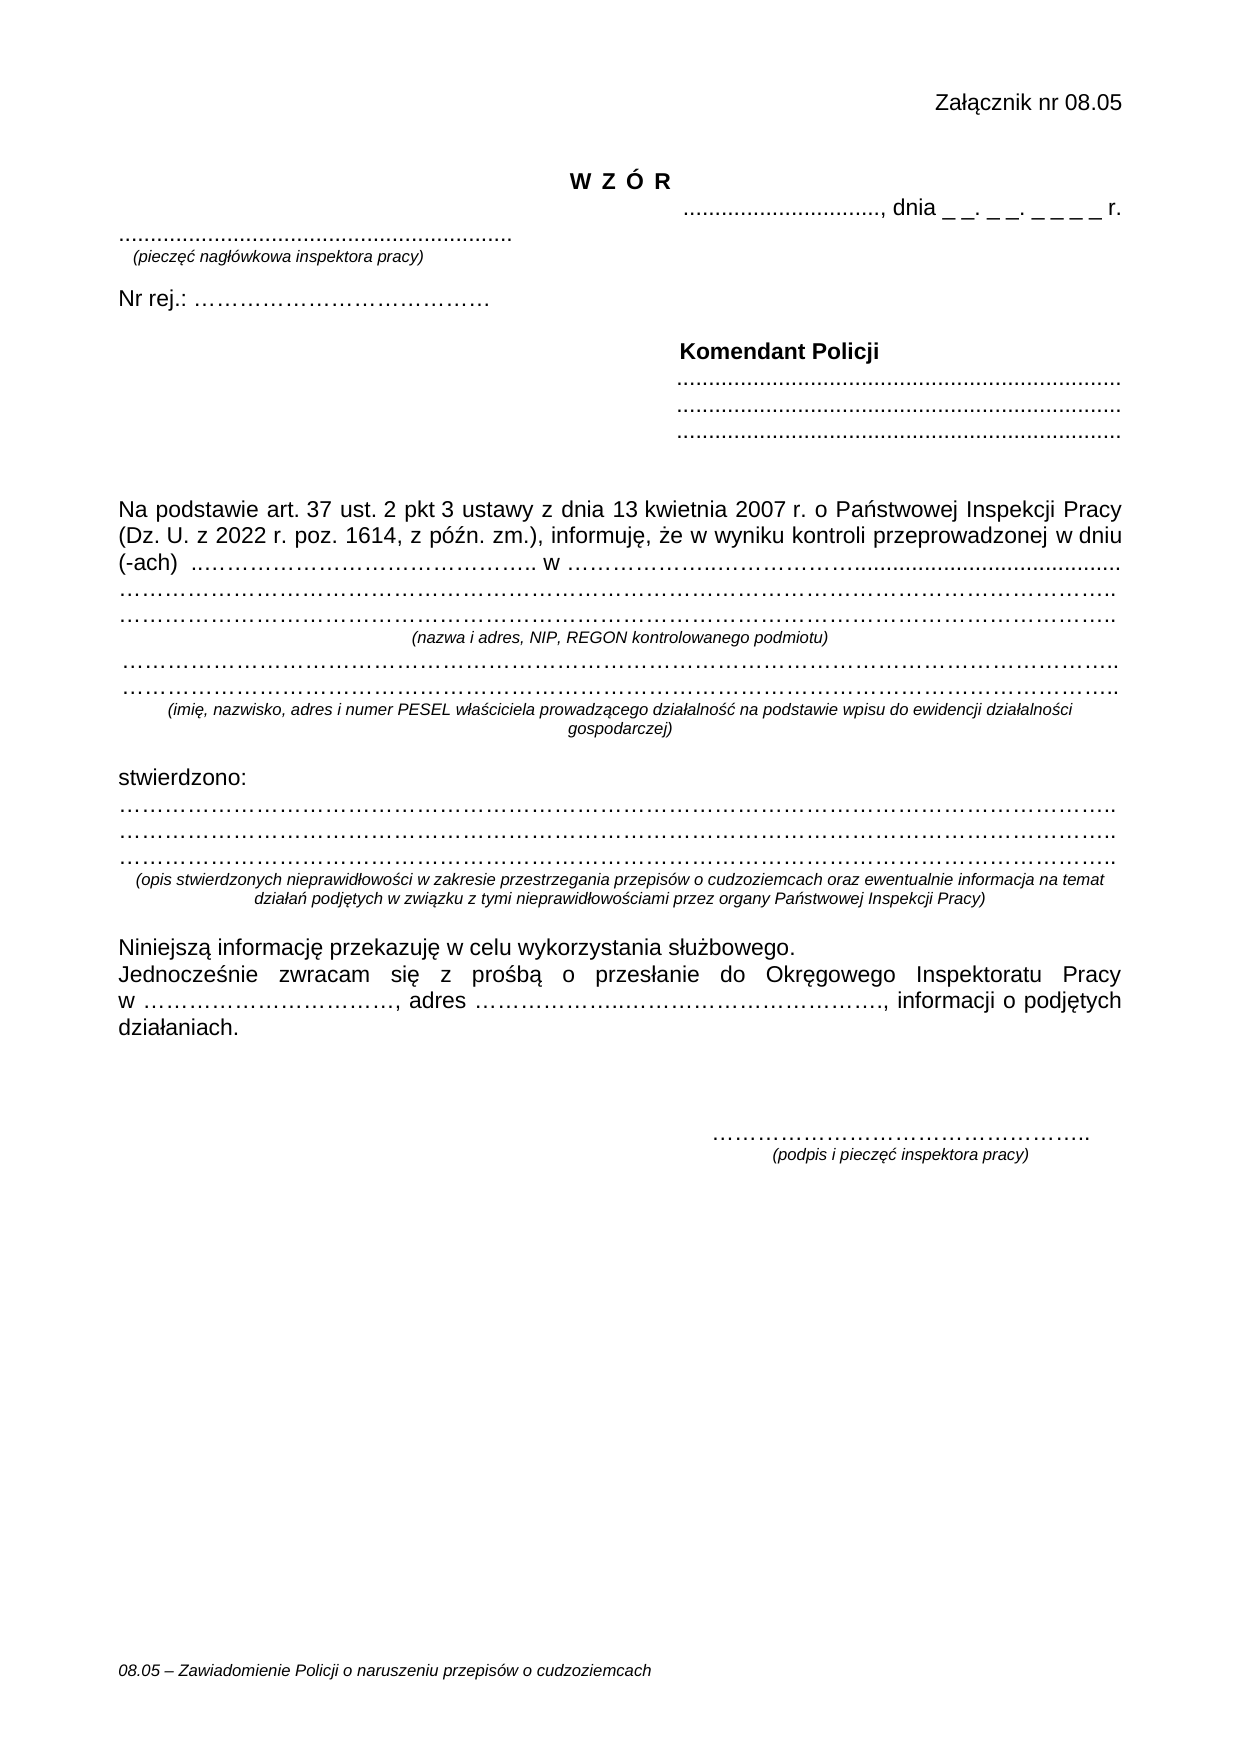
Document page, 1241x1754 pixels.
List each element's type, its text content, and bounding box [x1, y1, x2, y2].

text ...................................................................... [118, 417, 1122, 443]
text …………………………………………………………………………………………………………………..………………………………………………………………………………………………………………….. (imię, nazwisko, adres i numer PESEL właściciela prowadzącego działalność na podstawie wpisu do ewidencji działalności gospodarczej) [118, 647, 1122, 738]
text ………………………………………………………………………………………………………………….. [118, 575, 1122, 601]
text .............................................................. [118, 220, 1122, 247]
text (opis stwierdzonych nieprawidłowości w zakresie przestrzegania przepisów o cudzoziemcach oraz ewentualnie informacja na temat działań podjętych w związku z tymi nieprawidłowościami przez organy Państwowej Inspekcji Pracy) [118, 870, 1122, 908]
text ..............................., dnia _ _. _ _. _ _ _ _ r. [118, 194, 1122, 220]
text (podpis i pieczęć inspektora pracy) [679, 1145, 1122, 1164]
text Jednocześnie zwracam się z prośbą o przesłanie do Okręgowego Inspektoratu Pracy w ……………………………, adres ………………..……………………………., informacji o podjętych działaniach. [118, 961, 1122, 1040]
text WZÓR [118, 168, 1122, 194]
text ...................................................................... [118, 364, 1122, 391]
text ...................................................................... [118, 391, 1122, 417]
text ………………………………………………………………………………………………………………….. [118, 601, 1122, 628]
text Komendant Policji [679, 338, 1122, 364]
text stwierdzono: …………………………………………………………………………………………………………………..…………………………………………………………………………………………………………………..………………………………………………………………………………………………………………….. [118, 764, 1122, 870]
text Na podstawie art. 37 ust. 2 pkt 3 ustawy z dnia 13 kwietnia 2007 r. o Państwowej Inspekcji Pracy (Dz. U. z 2022 r. poz. 1614, z późn. zm.), informuję, że w wyniku kontroli przeprowadzonej w dniu (-ach) ..…………………………………….. w ………………..……………….......................................... [118, 496, 1122, 575]
text (nazwa i adres, NIP, REGON kontrolowanego podmiotu) [118, 628, 1122, 647]
text (pieczęć nagłówkowa inspektora pracy) [118, 247, 1122, 266]
text Niniejszą informację przekazuję w celu wykorzystania służbowego. [118, 934, 1122, 961]
text ………………………………………….. [679, 1119, 1122, 1145]
text Załącznik nr 08.05 [118, 89, 1122, 115]
text Nr rej.: ………………………………… [118, 285, 1122, 311]
